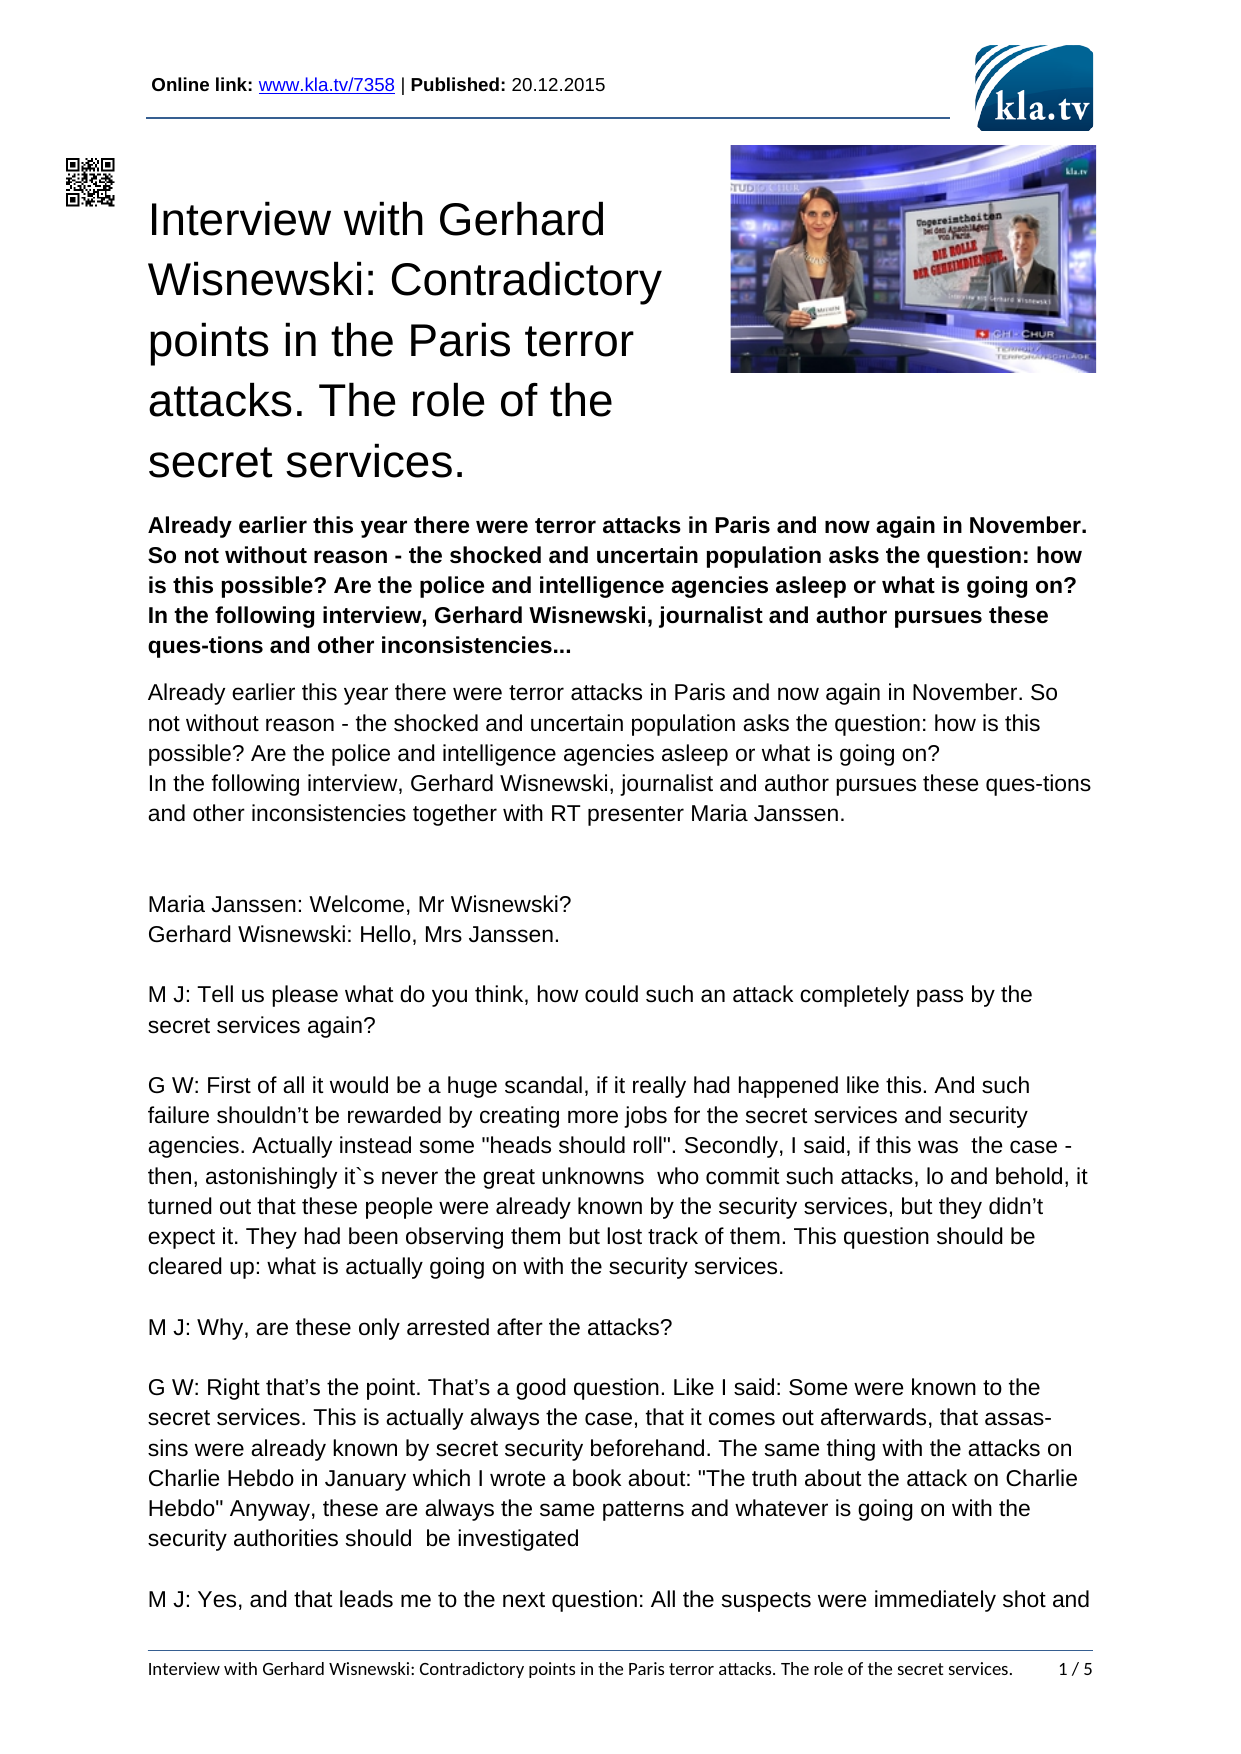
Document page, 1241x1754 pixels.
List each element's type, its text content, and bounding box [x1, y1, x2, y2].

text Already earlier this year there were terror attacks in Paris and now again in November. So not without reason - the shocked and uncertain population asks the question: how is this possible? Are the police and intelligence agencies asleep or what is going on? In the following interview, Gerhard Wisnewski, journalist and author pursues these ques-tions and other inconsistencies... [148, 512, 1093, 659]
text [148, 679, 1093, 1612]
text Interview with Gerhard Wisnewski: Contradictory points in the Paris terror attacks. The role of the secret services. [148, 192, 1093, 487]
